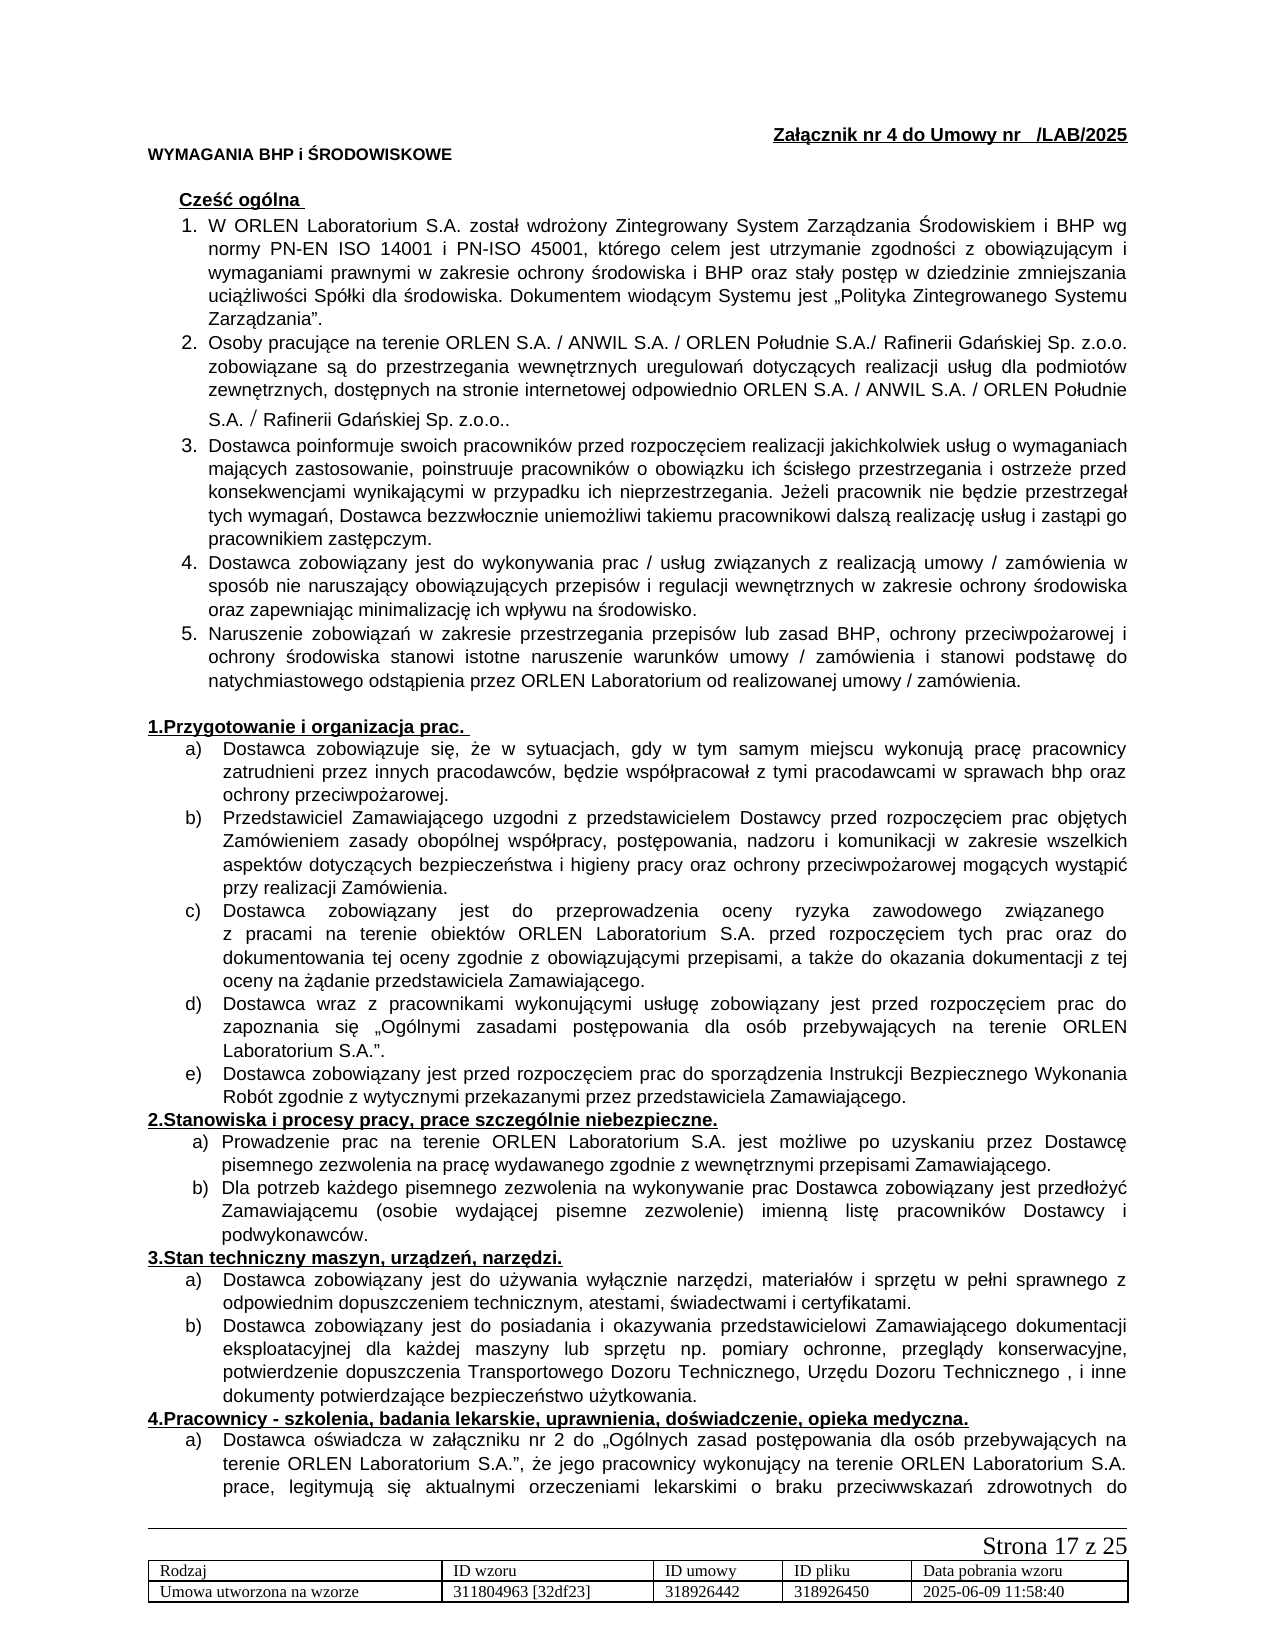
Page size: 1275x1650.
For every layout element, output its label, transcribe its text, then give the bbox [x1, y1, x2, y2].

list W ORLEN Laboratorium S.A. został wdrożony Zintegrowany System Zarządzania Środowiskiem i BHP wg normy PN-EN ISO 14001 i PN-ISO 45001, którego celem jest utrzymanie zgodności z obowiązującym i wymaganiami prawnymi w zakresie ochrony środowiska i BHP oraz stały postęp w dziedzinie zmniejszania uciążliwości Spółki dla środowiska. Dokumentem wiodącym Systemu jest „Polityka Zintegrowanego Systemu Zarządzania”. [181, 214, 1127, 329]
text WYMAGANIA BHP i ŚRODOWISKOWE [148, 145, 1127, 164]
list Dla potrzeb każdego pisemnego zezwolenia na wykonywanie prac Dostawca zobowiązany jest przedłożyć Zamawiającemu (osobie wydającej pisemne zezwolenie) imienną listę pracowników Dostawcy i podwykonawców. [192, 1177, 1127, 1245]
text 2.Stanowiska i procesy pracy, prace szczególnie niebezpieczne. [148, 1109, 1127, 1131]
list Dostawca wraz z pracownikami wykonującymi usługę zobowiązany jest przed rozpoczęciem prac do zapoznania się „Ogólnymi zasadami postępowania dla osób przebywających na terenie ORLEN Laboratorium S.A.”. [185, 993, 1127, 1061]
list Dostawca zobowiązany jest do przeprowadzenia oceny ryzyka zawodowego związanego z pracami na terenie obiektów ORLEN Laboratorium S.A. przed rozpoczęciem tych prac oraz do dokumentowania tej oceny zgodnie z obowiązującymi przepisami, a także do okazania dokumentacji z tej oceny na żądanie przedstawiciela Zamawiającego. [185, 900, 1127, 991]
list Osoby pracujące na terenie ORLEN S.A. / ANWIL S.A. / ORLEN Południe S.A./ Rafinerii Gdańskiej Sp. z.o.o. zobowiązane są do przestrzegania wewnętrznych uregulowań dotyczących realizacji usług dla podmiotów zewnętrznych, dostępnych na stronie internetowej odpowiednio ORLEN S.A. / ANWIL S.A. / ORLEN Południe S.A. / Rafinerii Gdańskiej Sp. z.o.o.. [181, 331, 1127, 431]
list Dostawca zobowiązany jest przed rozpoczęciem prac do sporządzenia Instrukcji Bezpiecznego Wykonania Robót zgodnie z wytycznymi przekazanymi przez przedstawiciela Zamawiającego. [185, 1063, 1127, 1107]
text 4.Pracownicy - szkolenia, badania lekarskie, uprawnienia, doświadczenie, opieka medyczna. [148, 1408, 1127, 1429]
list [185, 1429, 1127, 1497]
list Dostawca zobowiązany jest do wykonywania prac / usług związanych z realizacją umowy / zamówienia w sposób nie naruszający obowiązujących przepisów i regulacji wewnętrznych w zakresie ochrony środowiska oraz zapewniając minimalizację ich wpływu na środowisko. [181, 551, 1127, 620]
list Przedstawiciel Zamawiającego uzgodni z przedstawicielem Dostawcy przed rozpoczęciem prac objętych Zamówieniem zasady obopólnej współpracy, postępowania, nadzoru i komunikacji w zakresie wszelkich aspektów dotyczących bezpieczeństwa i higieny pracy oraz ochrony przeciwpożarowej mogących wystąpić przy realizacji Zamówienia. [185, 807, 1127, 898]
text 1.Przygotowanie i organizacja prac. [148, 716, 1127, 737]
text 3.Stan techniczny maszyn, urządzeń, narzędzi. [148, 1247, 1127, 1268]
list Prowadzenie prac na terenie ORLEN Laboratorium S.A. jest możliwe po uzyskaniu przez Dostawcę pisemnego zezwolenia na pracę wydawanego zgodnie z wewnętrznymi przepisami Zamawiającego. [192, 1131, 1127, 1175]
list Dostawca zobowiązany jest do używania wyłącznie narzędzi, materiałów i sprzętu w pełni sprawnego z odpowiednim dopuszczeniem technicznym, atestami, świadectwami i certyfikatami. [185, 1268, 1127, 1313]
list Dostawca zobowiązany jest do posiadania i okazywania przedstawicielowi Zamawiającego dokumentacji eksploatacyjnej dla każdej maszyny lub sprzętu np. pomiary ochronne, przeglądy konserwacyjne, potwierdzenie dopuszczenia Transportowego Dozoru Technicznego, Urzędu Dozoru Technicznego , i inne dokumenty potwierdzające bezpieczeństwo użytkowania. [185, 1315, 1127, 1406]
text Załącznik nr 4 do Umowy nr /LAB/2025 [148, 123, 1127, 145]
list Dostawca zobowiązuje się, że w sytuacjach, gdy w tym samym miejscu wykonują pracę pracownicy zatrudnieni przez innych pracodawców, będzie współpracował z tymi pracodawcami w sprawach bhp oraz ochrony przeciwpożarowej. [185, 737, 1127, 805]
list Naruszenie zobowiązań w zakresie przestrzegania przepisów lub zasad BHP, ochrony przeciwpożarowej i ochrony środowiska stanowi istotne naruszenie warunków umowy / zamówienia i stanowi podstawę do natychmiastowego odstąpienia przez ORLEN Laboratorium od realizowanej umowy / zamówienia. [181, 622, 1127, 691]
list Dostawca poinformuje swoich pracowników przed rozpoczęciem realizacji jakichkolwiek usług o wymaganiach mających zastosowanie, poinstruuje pracowników o obowiązku ich ścisłego przestrzegania i ostrzeże przed konsekwencjami wynikającymi w przypadku ich nieprzestrzegania. Jeżeli pracownik nie będzie przestrzegał tych wymagań, Dostawca bezzwłocznie uniemożliwi takiemu pracownikowi dalszą realizację usług i zastąpi go pracownikiem zastępczym. [181, 434, 1127, 549]
text Cześć ogólna [148, 189, 1127, 211]
